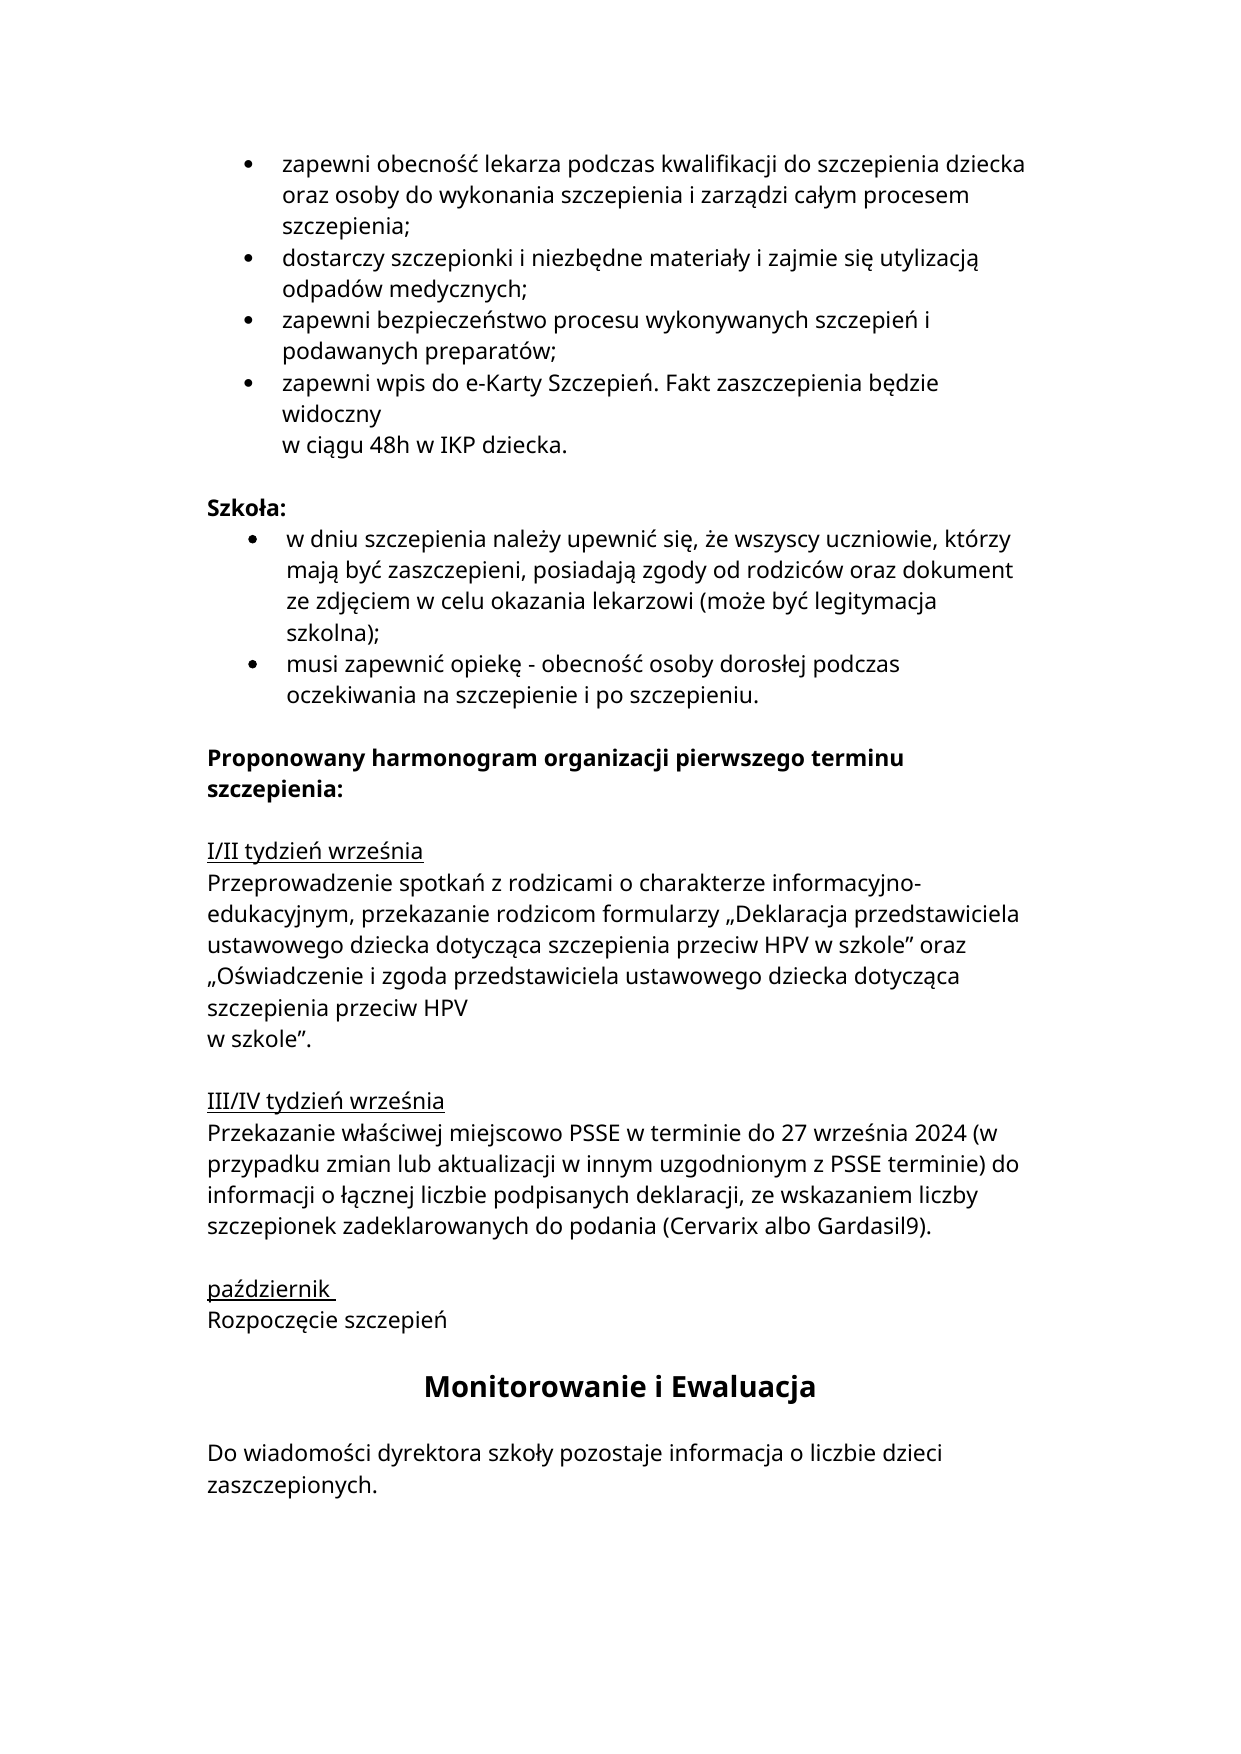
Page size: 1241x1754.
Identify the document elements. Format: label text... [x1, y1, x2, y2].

list zapewni wpis do e-Karty Szczepień. Fakt zaszczepienia będzie widoczny w ciągu 48h w IKP dziecka. [244, 366, 1033, 460]
list zapewni bezpieczeństwo procesu wykonywanych szczepień i podawanych preparatów; [244, 304, 1033, 366]
text Do wiadomości dyrektora szkoły pozostaje informacja o liczbie dzieci zaszczepionych. [207, 1437, 1033, 1500]
list dostarczy szczepionki i niezbędne materiały i zajmie się utylizacją odpadów medycznych; [244, 241, 1033, 304]
list zapewni obecność lekarza podczas kwalifikacji do szczepienia dziecka oraz osoby do wykonania szczepienia i zarządzi całym procesem szczepienia; [244, 148, 1033, 241]
text Szkoła: [207, 491, 1033, 523]
text I/II tydzień września [207, 835, 1033, 866]
text Rozpoczęcie szczepień [207, 1304, 1033, 1335]
text III/IV tydzień września [207, 1085, 1033, 1116]
text Przeprowadzenie spotkań z rodzicami o charakterze informacyjno-edukacyjnym, przekazanie rodzicom formularzy „Deklaracja przedstawiciela ustawowego dziecka dotycząca szczepienia przeciw HPV w szkole” oraz „Oświadczenie i zgoda przedstawiciela ustawowego dziecka dotycząca szczepienia przeciw HPV w szkole”. [207, 866, 1033, 1054]
text Przekazanie właściwej miejscowo PSSE w terminie do 27 września 2024 (w przypadku zmian lub aktualizacji w innym uzgodnionym z PSSE terminie) do informacji o łącznej liczbie podpisanych deklaracji, ze wskazaniem liczby szczepionek zadeklarowanych do podania (Cervarix albo Gardasil9). [207, 1116, 1033, 1241]
text październik [207, 1273, 1033, 1304]
list musi zapewnić opiekę - obecność osoby dorosłej podczas oczekiwania na szczepienie i po szczepieniu. [248, 648, 1033, 710]
text Monitorowanie i Ewaluacja [207, 1366, 1033, 1406]
text Proponowany harmonogram organizacji pierwszego terminu szczepienia: [207, 741, 1033, 804]
list w dniu szczepienia należy upewnić się, że wszyscy uczniowie, którzy mają być zaszczepieni, posiadają zgody od rodziców oraz dokument ze zdjęciem w celu okazania lekarzowi (może być legitymacja szkolna); [248, 523, 1033, 648]
